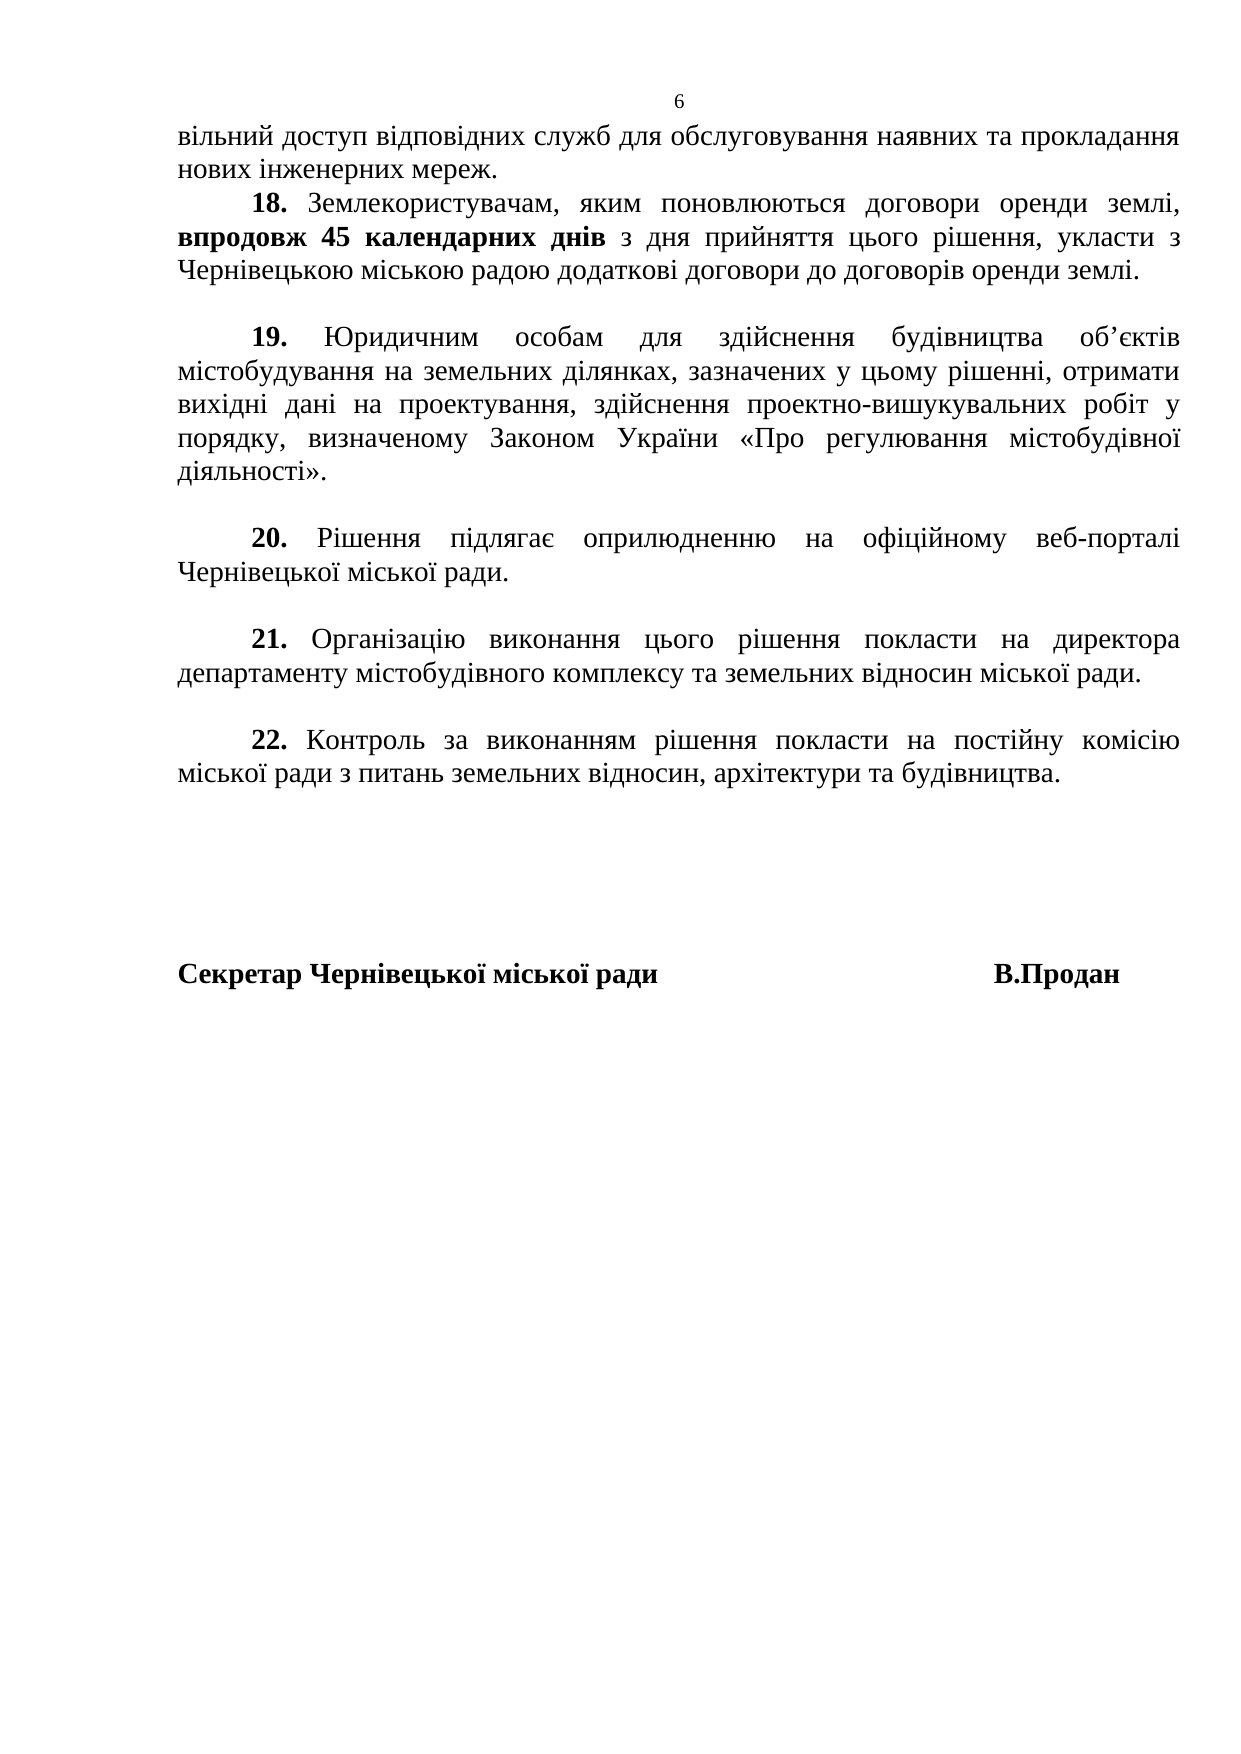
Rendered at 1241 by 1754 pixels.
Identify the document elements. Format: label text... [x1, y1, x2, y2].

text 20. Рішення підлягає оприлюдненню на офіційному веб-порталі Чернівецької міської ради. [177, 521, 1181, 588]
text Секретар Чернівецької міської ради В.Продан [177, 957, 1181, 990]
text 21. Організацію виконання цього рішення покласти на директора департаменту містобудівного комплексу та земельних відносин міської ради. [177, 621, 1181, 688]
text 22. Контроль за виконанням рішення покласти на постійну комісію міської ради з питань земельних відносин, архітектури та будівництва. [177, 722, 1181, 789]
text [177, 118, 1181, 185]
text 19. Юридичним особам для здійснення будівництва об’єктів містобудування на земельних ділянках, зазначених у цьому рішенні, отримати вихідні дані на проектування, здійснення проектно-вишукувальних робіт у порядку, визначеному Законом України «Про регулювання містобудівної діяльності». [177, 319, 1181, 487]
text 18. Землекористувачам, яким поновлюються договори оренди землі, впродовж 45 календарних днів з дня прийняття цього рішення, укласти з Чернівецькою міською радою додаткові договори до договорів оренди землі. [177, 185, 1181, 286]
